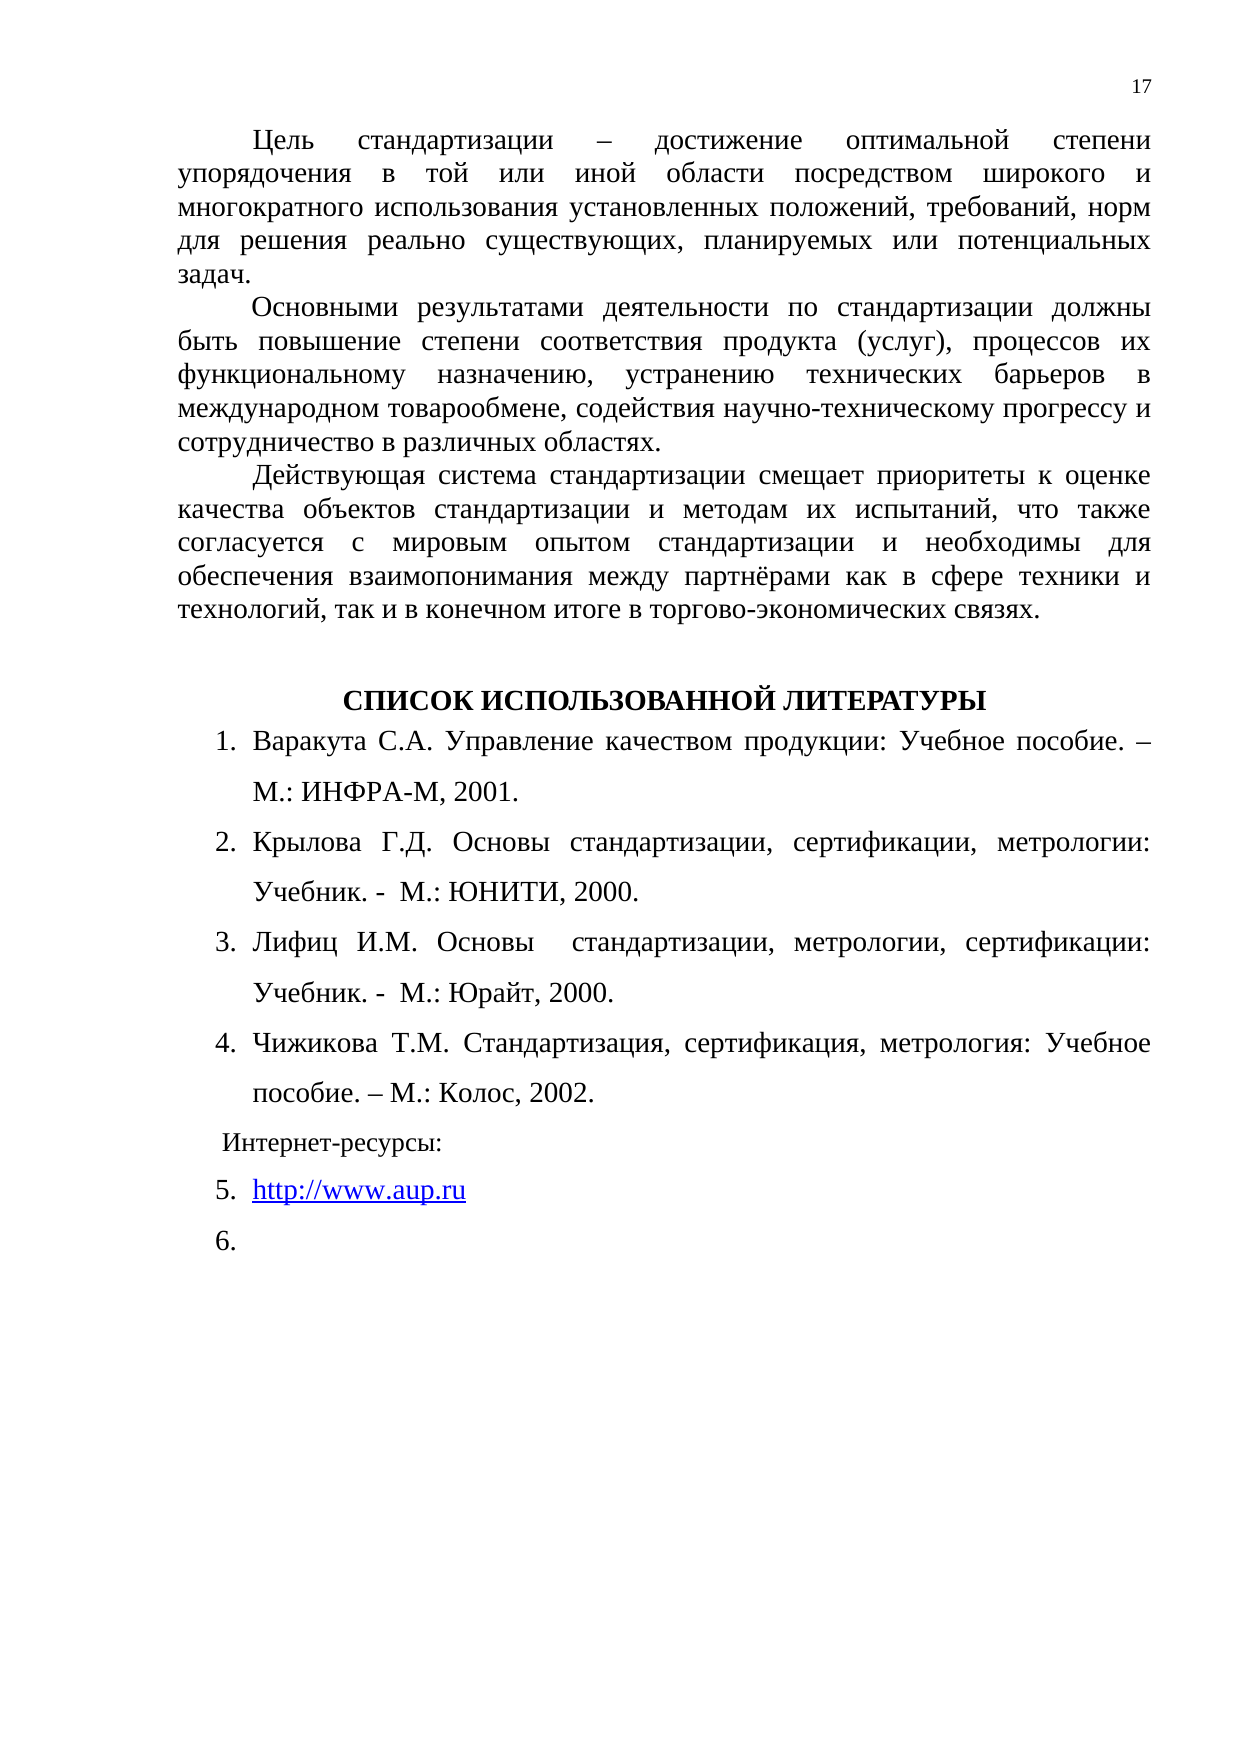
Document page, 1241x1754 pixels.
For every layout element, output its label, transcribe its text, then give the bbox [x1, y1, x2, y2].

text Интернет-ресурсы: [222, 1126, 1152, 1157]
text Основными результатами деятельности по стандартизации должны быть повышение степени соответствия продукта (услуг), процессов их функциональному назначению, устранению технических барьеров в международном товарообмене, содействия научно-техническому прогрессу и сотрудничество в различных областях. [177, 289, 1152, 457]
text Действующая система стандартизации смещает приоритеты к оценке качества объектов стандартизации и методам их испытаний, что также согласуется с мировым опытом стандартизации и необходимы для обеспечения взаимопонимания между партнёрами как в сфере техники и технологий, так и в конечном итоге в торгово-экономических связях. [177, 457, 1152, 625]
list http://www.aup.ru [215, 1172, 1152, 1206]
subtitle СПИСОК ИСПОЛЬЗОВАННОЙ ЛИТЕРАТУРЫ [177, 683, 1152, 717]
list Крылова Г.Д. Основы стандартизации, сертификации, метрологии: Учебник. - М.: ЮНИТИ, 2000. [215, 824, 1152, 908]
list Варакута С.А. Управление качеством продукции: Учебное пособие. – М.: ИНФРА-М, 2001. [215, 723, 1152, 807]
text Цель стандартизации – достижение оптимальной степени упорядочения в той или иной области посредством широкого и многократного использования установленных положений, требований, норм для решения реально существующих, планируемых или потенциальных задач. [177, 122, 1152, 289]
list Лифиц И.М. Основы стандартизации, метрологии, сертификации: Учебник. - М.: Юрайт, 2000. [215, 924, 1152, 1008]
list Чижикова Т.М. Стандартизация, сертификация, метрология: Учебное пособие. – М.: Колос, 2002. [215, 1025, 1152, 1109]
